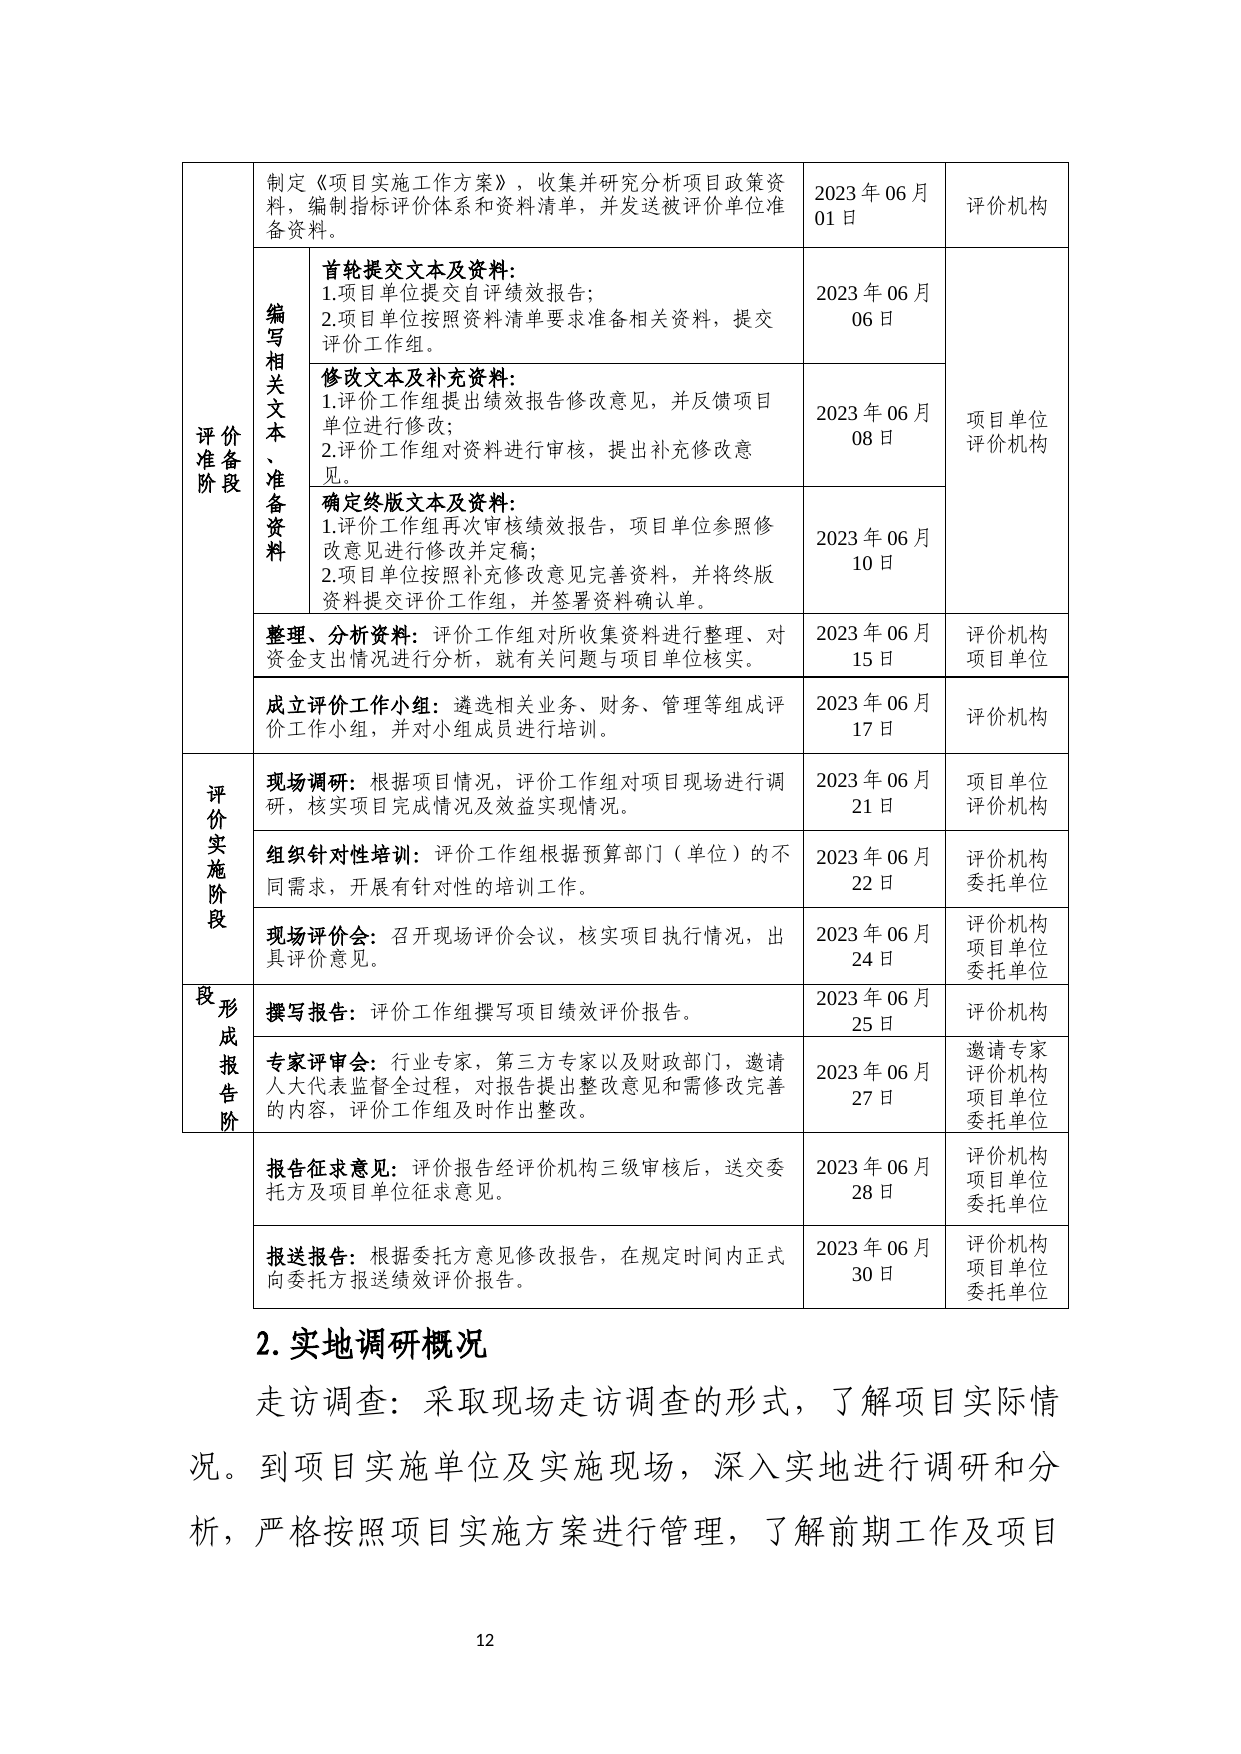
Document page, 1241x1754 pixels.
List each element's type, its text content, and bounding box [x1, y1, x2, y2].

list 2.实地调研概况 [187, 1309, 1063, 1367]
table_cell 撰写报告：评价工作组撰写项目绩效评价报告。 [254, 985, 803, 1036]
table_cell 评价机构 项目单位 委托单位 [946, 1226, 1068, 1308]
table_cell 2023年06月08日 [804, 364, 945, 486]
table_cell 整理、分析资料：评价工作组对所收集资料进行整理、对资金支出情况进行分析，就有关问题与项目单位核实。 [254, 614, 803, 676]
table_cell 2023年06月30日 [804, 1226, 945, 1308]
table_cell 现场调研：根据项目情况，评价工作组对项目现场进行调研，核实项目完成情况及效益实现情况。 [254, 754, 803, 830]
table_cell 成立评价工作小组：遴选相关业务、财务、管理等组成评价工作小组，并对小组成员进行培训。 [254, 678, 803, 753]
table_cell 现场评价会：召开现场评价会议，核实项目执行情况，出具评价意见。 [254, 908, 803, 984]
table_cell 2023年06月22日 [804, 831, 945, 907]
table_cell 专家评审会：行业专家，第三方专家以及财政部门，邀请人大代表监督全过程，对报告提出整改意见和需修改完善的内容，评价工作组及时作出整改。 [254, 1037, 803, 1132]
table_cell 邀请专家评价机构项目单位委托单位 [946, 1037, 1068, 1132]
table_cell 确定终版文本及资料： 1.评价工作组再次审核绩效报告，项目单位参照修改意见进行修改并定稿； 2.项目单位按照补充修改意见完善资料，并将终版资料提交评价工作组，并签署资料确认单。 [310, 487, 803, 613]
table_cell 2023年06月24日 [804, 908, 945, 984]
table_cell 形成报告阶段 [183, 985, 253, 1132]
table_cell 2023年06月06日 [804, 248, 945, 363]
table_cell 修改文本及补充资料： 1.评价工作组提出绩效报告修改意见，并反馈项目单位进行修改； 2.评价工作组对资料进行审核，提出补充修改意见。 [310, 364, 803, 486]
table_cell 评价机构 项目单位 [946, 614, 1068, 676]
table_cell 评价机构 [946, 985, 1068, 1036]
table_cell 2023年06月25日 [804, 985, 945, 1036]
table_cell 制定《项目实施工作方案》，收集并研究分析项目政策资料，编制指标评价体系和资料清单，并发送被评价单位准备资料。 [254, 163, 803, 247]
table_cell 2023年06月15日 [804, 614, 945, 676]
table_cell 评价机构 委托单位 [946, 831, 1068, 907]
table_cell 2023年06月10日 [804, 487, 945, 613]
table_cell 2023年06月17日 [804, 678, 945, 753]
table_cell 项目单位 评价机构 [946, 248, 1068, 613]
table_cell 2023年06月01日 [804, 163, 945, 247]
table_cell 组织针对性培训：评价工作组根据预算部门（单位）的不同需求，开展有针对性的培训工作。 [254, 831, 803, 907]
table_cell 2023年06月28日 [804, 1133, 945, 1224]
table_cell 2023年06月27日 [804, 1037, 945, 1132]
table_cell 报告征求意见：评价报告经评价机构三级审核后，送交委托方及项目单位征求意见。 [254, 1133, 803, 1224]
table_cell 评价机构 项目单位 委托单位 [946, 1133, 1068, 1224]
table_cell 评价机构 [946, 678, 1068, 753]
table_cell 评价机构 [946, 163, 1068, 247]
table_cell 项目单位 评价机构 [946, 754, 1068, 830]
table_cell 报送报告：根据委托方意见修改报告，在规定时间内正式向委托方报送绩效评价报告。 [254, 1226, 803, 1308]
table_cell 首轮提交文本及资料： 1.项目单位提交自评绩效报告； 2.项目单位按照资料清单要求准备相关资料，提交评价工作组。 [310, 248, 803, 363]
table_cell 2023年06月21日 [804, 754, 945, 830]
table_cell 评价实施阶段 [183, 754, 253, 984]
table_cell 评价准备阶段 [183, 163, 253, 753]
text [187, 1367, 1063, 1562]
table_cell 评价机构 项目单位 委托单位 [946, 908, 1068, 984]
table_cell 编写相关文本 、 准备资料 [254, 248, 309, 613]
